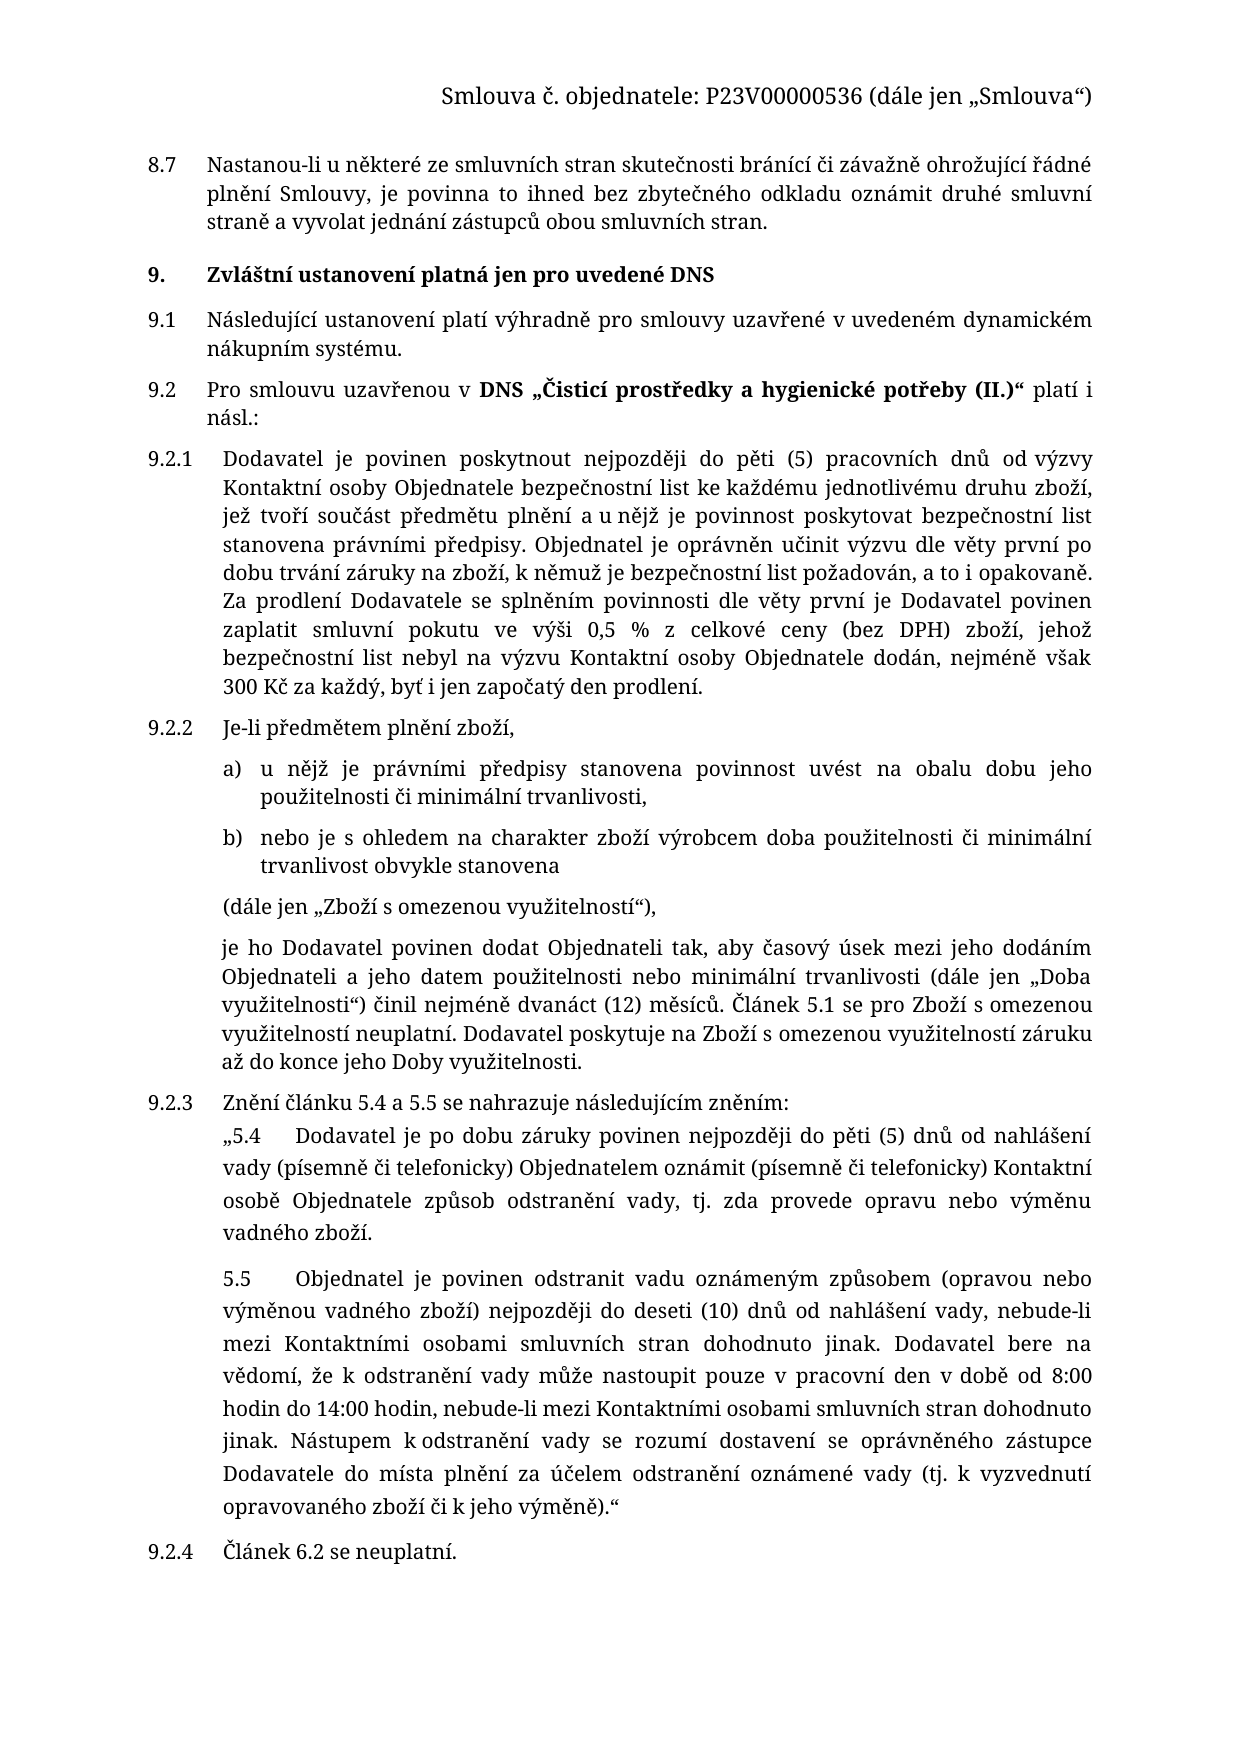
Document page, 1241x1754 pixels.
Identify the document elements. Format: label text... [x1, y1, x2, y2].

list Je-li předmětem plnění zboží, [148, 713, 1093, 741]
list Dodavatel je povinen poskytnout nejpozději do pěti (5) pracovních dnů od výzvy Kontaktní osoby Objednatele bezpečnostní list ke každému jednotlivému druhu zboží, jež tvoří součást předmětu plnění a u nějž je povinnost poskytovat bezpečnostní list stanovena právními předpisy. Objednatel je oprávněn učinit výzvu dle věty první po dobu trvání záruky na zboží, k němuž je bezpečnostní list požadován, a to i opakovaně. Za prodlení Dodavatele se splněním povinnosti dle věty první je Dodavatel povinen zaplatit smluvní pokutu ve výši 0,5 % z celkové ceny (bez DPH) zboží, jehož bezpečnostní list nebyl na výzvu Kontaktní osoby Objednatele dodán, nejméně však 300 Kč za každý, byť i jen započatý den prodlení. [148, 444, 1093, 700]
list Pro smlouvu uzavřenou v DNS „Čisticí prostředky a hygienické potřeby (II.)“ platí i násl.: [148, 375, 1093, 432]
list 5.5 Objednatel je povinen odstranit vadu oznámeným způsobem (opravou nebo výměnou vadného zboží) nejpozději do deseti (10) dnů od nahlášení vady, nebude-li mezi Kontaktními osobami smluvních stran dohodnuto jinak. Dodavatel bere na vědomí, že k odstranění vady může nastoupit pouze v pracovní den v době od 8:00 hodin do 14:00 hodin, nebude-li mezi Kontaktními osobami smluvních stran dohodnuto jinak. Nástupem k odstranění vady se rozumí dostavení se oprávněného zástupce Dodavatele do místa plnění za účelem odstranění oznámené vady (tj. k vyzvednutí opravovaného zboží či k jeho výměně).“ [223, 1264, 1093, 1520]
list Nastanou-li u některé ze smluvních stran skutečnosti bránící či závažně ohrožující řádné plnění Smlouvy, je povinna to ihned bez zbytečného odkladu oznámit druhé smluvní straně a vyvolat jednání zástupců obou smluvních stran. [148, 150, 1093, 236]
list nebo je s ohledem na charakter zboží výrobcem doba použitelnosti či minimální trvanlivost obvykle stanovena [223, 823, 1093, 880]
list Článek 6.2 se neuplatní. [148, 1537, 1093, 1565]
text je ho Dodavatel povinen dodat Objednateli tak, aby časový úsek mezi jeho dodáním Objednateli a jeho datem použitelnosti nebo minimální trvanlivosti (dále jen „Doba využitelnosti“) činil nejméně dvanáct (12) měsíců. Článek 5.1 se pro Zboží s omezenou využitelností neuplatní. Dodavatel poskytuje na Zboží s omezenou využitelností záruku až do konce jeho Doby využitelnosti. [221, 933, 1093, 1076]
list u nějž je právními předpisy stanovena povinnost uvést na obalu dobu jeho použitelnosti či minimální trvanlivosti, [223, 754, 1093, 811]
list Zvláštní ustanovení platná jen pro uvedené DNS [148, 261, 1093, 289]
list „5.4 Dodavatel je po dobu záruky povinen nejpozději do pěti (5) dnů od nahlášení vady (písemně či telefonicky) Objednatelem oznámit (písemně či telefonicky) Kontaktní osobě Objednatele způsob odstranění vady, tj. zda provede opravu nebo výměnu vadného zboží. [223, 1121, 1093, 1247]
list Znění článku 5.4 a 5.5 se nahrazuje následujícím zněním: [148, 1088, 1093, 1117]
text (dále jen „Zboží s omezenou využitelností“), [223, 892, 1093, 921]
list Následující ustanovení platí výhradně pro smlouvy uzavřené v uvedeném dynamickém nákupním systému. [148, 306, 1093, 362]
